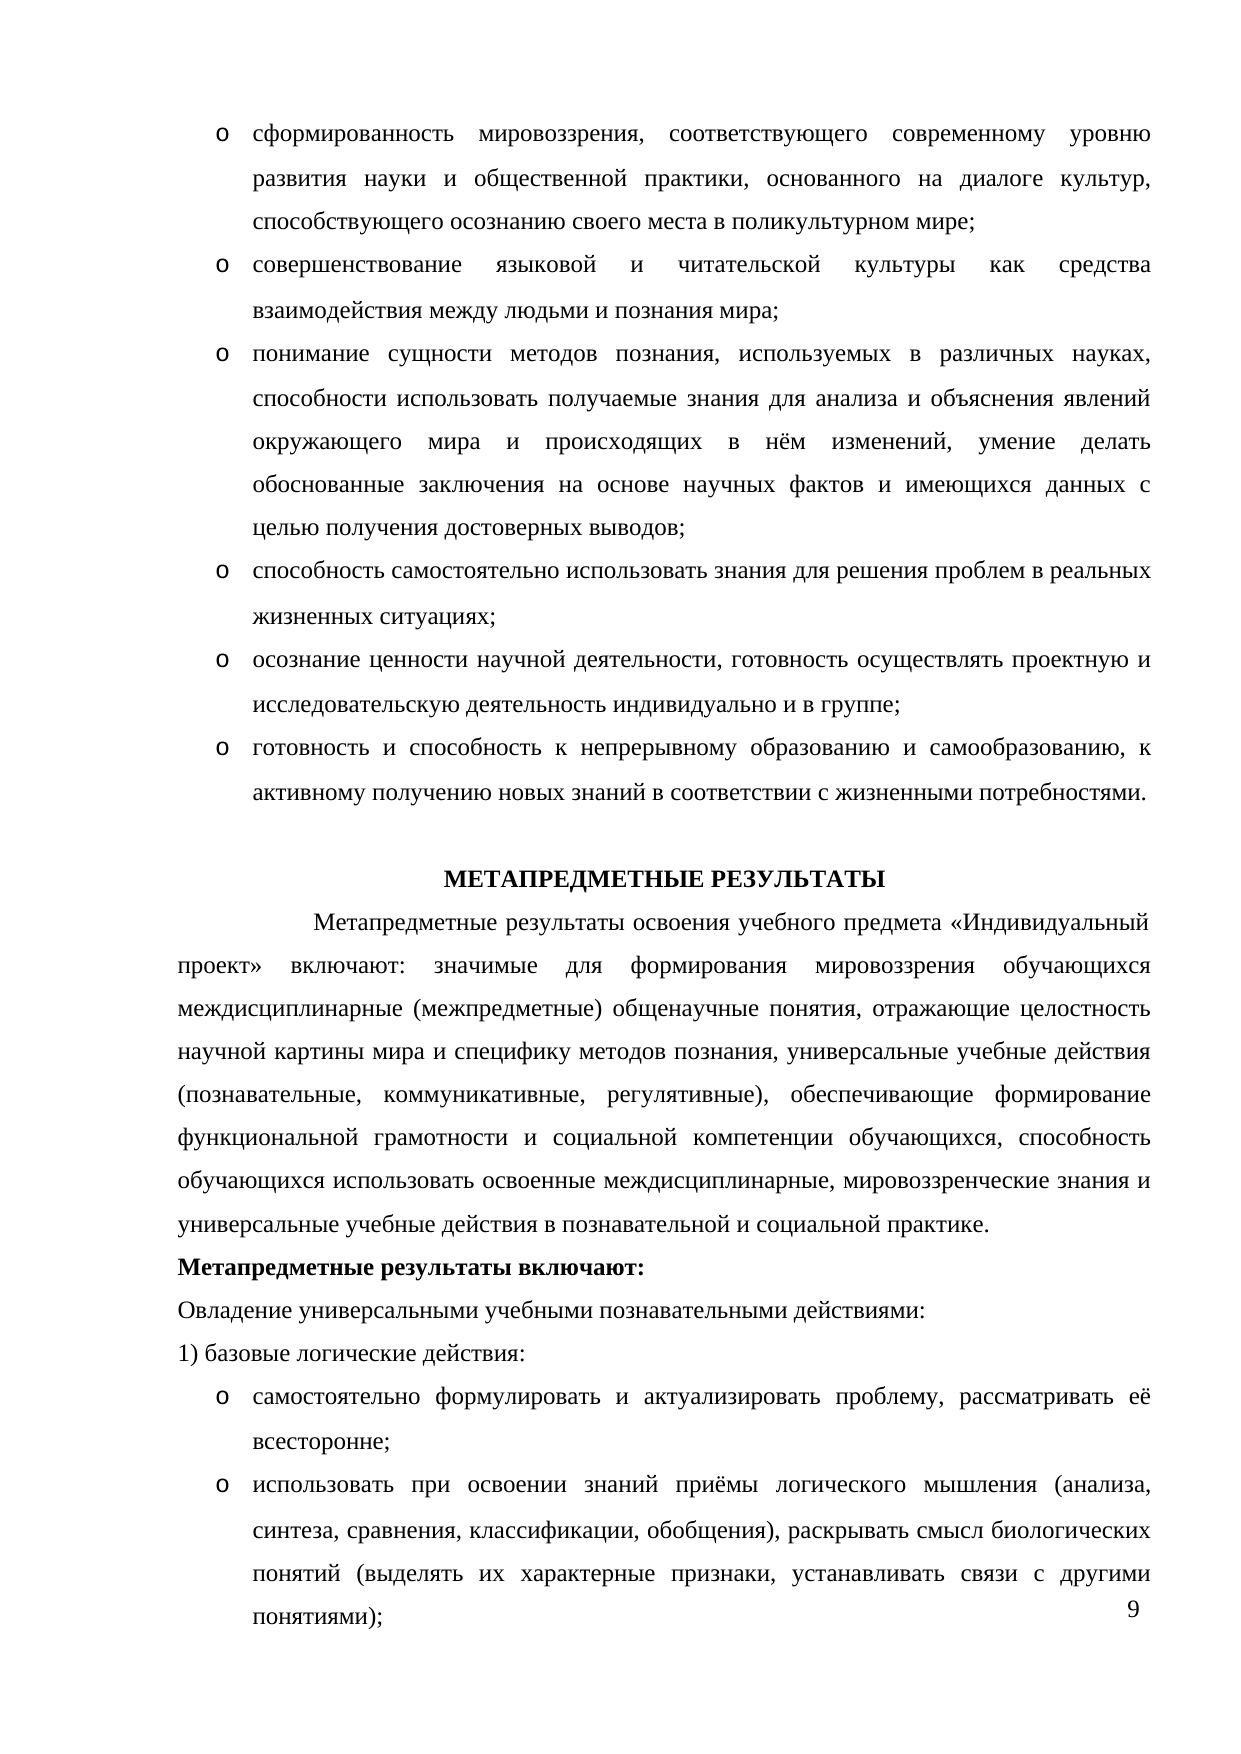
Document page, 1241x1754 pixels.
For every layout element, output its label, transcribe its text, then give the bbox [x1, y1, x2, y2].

list самостоятельно формулировать и актуализировать проблему, рассматривать её всесторонне; [215, 1381, 1152, 1455]
list сформированность мировоззрения, соответствующего современному уровню развития науки и общественной практики, основанного на диалоге культур, способствующего осознанию своего места в поликультурном мире; [215, 118, 1152, 235]
list совершенствование языковой и читательской культуры как средства взаимодействия между людьми и познания мира; [215, 249, 1152, 323]
list понимание сущности методов познания, используемых в различных науках, способности использовать получаемые знания для анализа и объяснения явлений окружающего мира и происходящих в нём изменений, умение делать обоснованные заключения на основе научных фактов и имеющихся данных с целью получения достоверных выводов; [215, 338, 1152, 541]
list способность самостоятельно использовать знания для решения проблем в реальных жизненных ситуациях; [215, 556, 1152, 629]
list осознание ценности научной деятельности, готовность осуществлять проектную и исследовательскую деятельность индивидуально и в группе; [215, 644, 1152, 718]
list готовность и способность к непрерывному образованию и самообразованию, к активному получению новых знаний в соответствии с жизненными потребностями. [215, 732, 1152, 806]
text 1) базовые логические действия: [177, 1338, 1152, 1367]
text Метапредметные результаты освоения учебного предмета «Индивидуальный проект» включают: значимые для формирования мировоззрения обучающихся междисциплинарные (межпредметные) общенаучные понятия, отражающие целостность научной картины мира и специфику методов познания, универсальные учебные действия (познавательные, коммуникативные, регулятивные), обеспечивающие формирование функциональной грамотности и социальной компетенции обучающихся, способность обучающихся использовать освоенные междисциплинарные, мировоззренческие знания и универсальные учебные действия в познавательной и социальной практике. [177, 907, 1152, 1237]
text Метапредметные результаты включают: [177, 1252, 1152, 1281]
list использовать при освоении знаний приёмы логического мышления (анализа, синтеза, сравнения, классификации, обобщения), раскрывать смысл биологических понятий (выделять их характерные признаки, устанавливать связи с другими понятиями); [215, 1469, 1152, 1630]
text Овладение универсальными учебными познавательными действиями: [177, 1295, 1152, 1324]
text МЕТАПРЕДМЕТНЫЕ РЕЗУЛЬТАТЫ [177, 864, 1152, 892]
